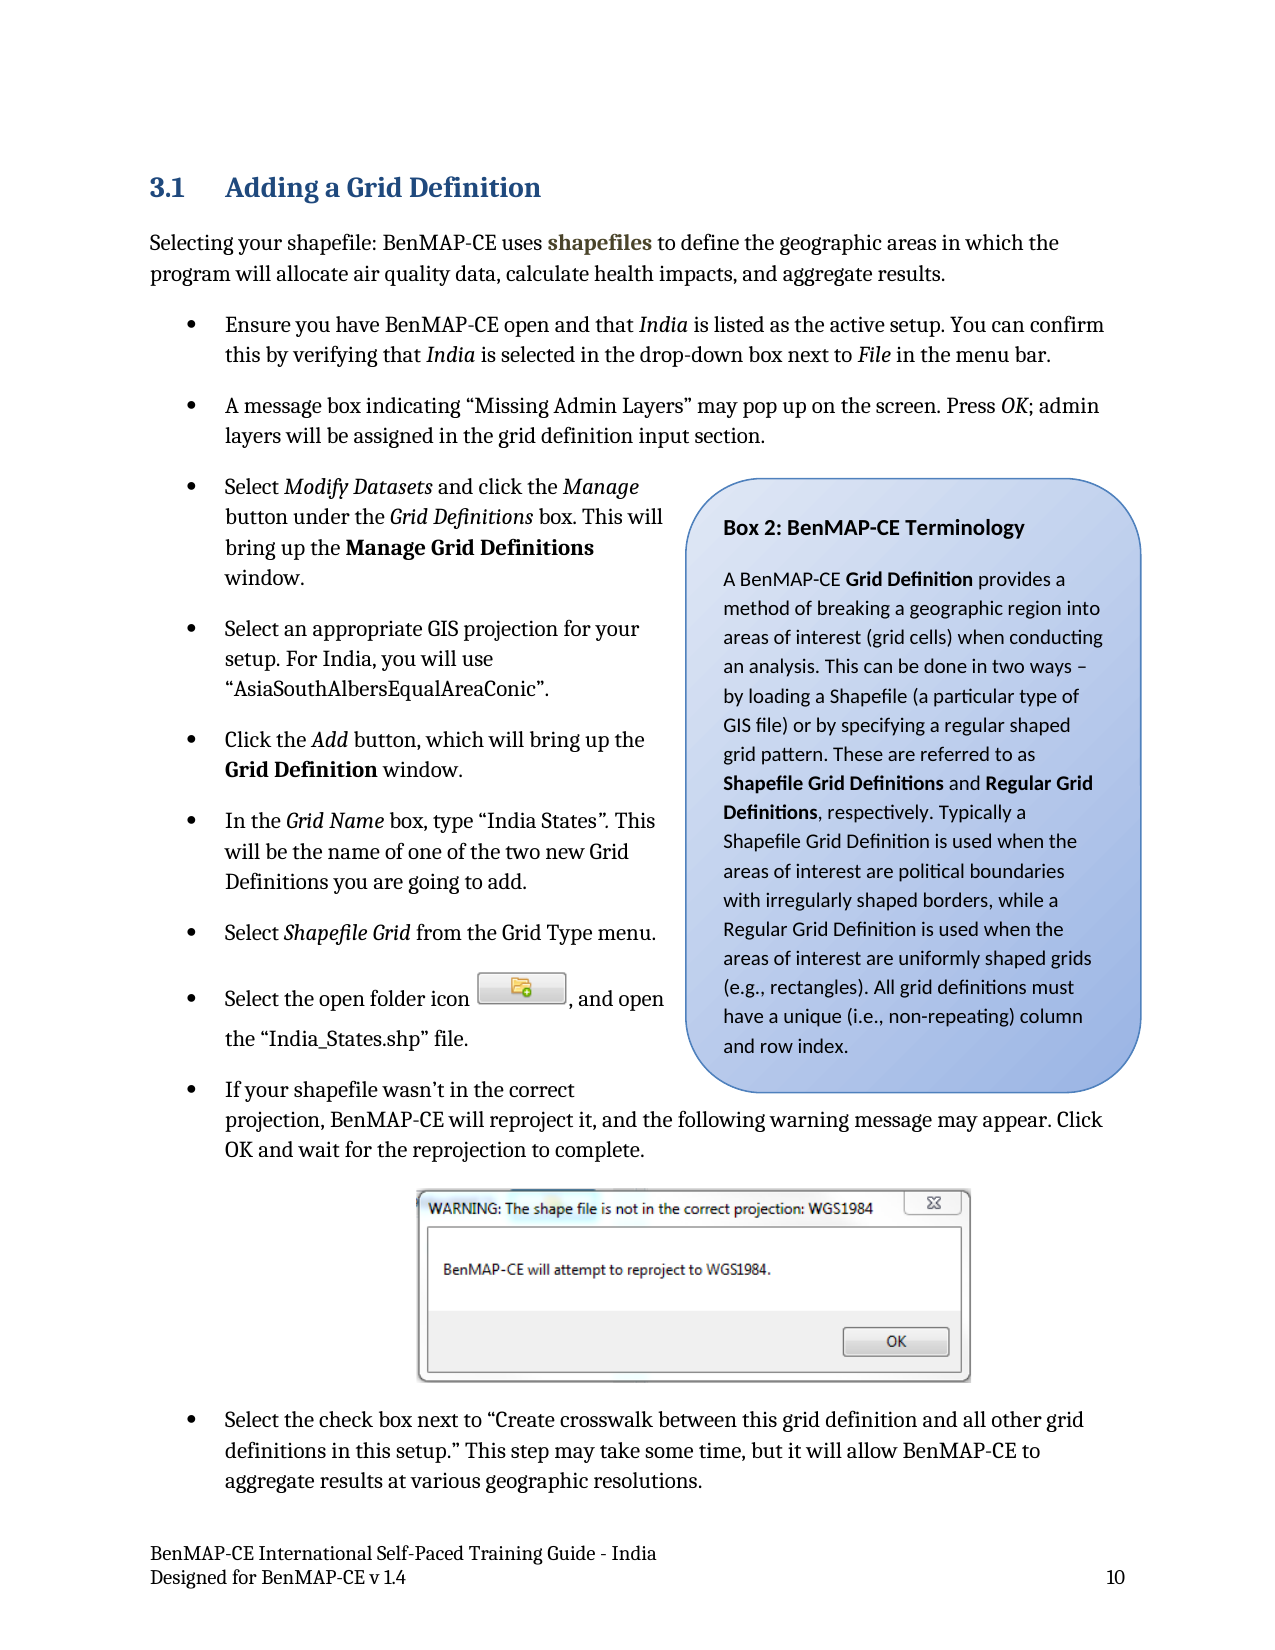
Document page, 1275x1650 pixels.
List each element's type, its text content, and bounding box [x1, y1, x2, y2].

subtitle 3.1 Adding a Grid Definition [150, 171, 1125, 204]
text Select the open folder icon , and open the “India_States.shp” file. [187, 971, 693, 1052]
text Selecting your shapefile: BenMAP-CE uses shapefiles to define the geographic areas in which the program will allocate air quality data, calculate health impacts, and aggregate results. [150, 230, 1125, 287]
text If your shapefile wasn’t in the correct projection, BenMAP-CE will reproject it, and the following warning message may appear. Click OK and wait for the reprojection to complete. [187, 1077, 1125, 1163]
text In the Grid Name box, type “India States”. This will be the name of one of the two new Grid Definitions you are going to add. [187, 808, 685, 895]
picture [416, 1188, 972, 1383]
text Select Shapefile Grid from the Grid Type menu. [187, 920, 685, 946]
text Select an appropriate GIS projection for your setup. For India, you will use “AsiaSouthAlbersEqualAreaConic”. [187, 616, 685, 702]
list A message box indicating “Missing Admin Layers” may pop up on the screen. Press OK; admin layers will be assigned in the grid definition input section. [187, 393, 1125, 449]
text Select the check box next to “Create crosswalk between this grid definition and all other grid definitions in this setup.” This step may take some time, but it will allow BenMAP-CE to aggregate results at various geographic resolutions. [187, 1407, 1125, 1494]
text Select Modify Datasets and click the Manage button under the Grid Definitions box. This will bring up the Manage Grid Definitions window. [187, 474, 1125, 591]
text Click the Add button, which will bring up the Grid Definition window. [187, 727, 685, 784]
picture [475, 970, 569, 1007]
list Ensure you have BenMAP-CE open and that India is listed as the active setup. You can confirm this by verifying that India is selected in the drop-down box next to File in the menu bar. [187, 311, 1125, 368]
